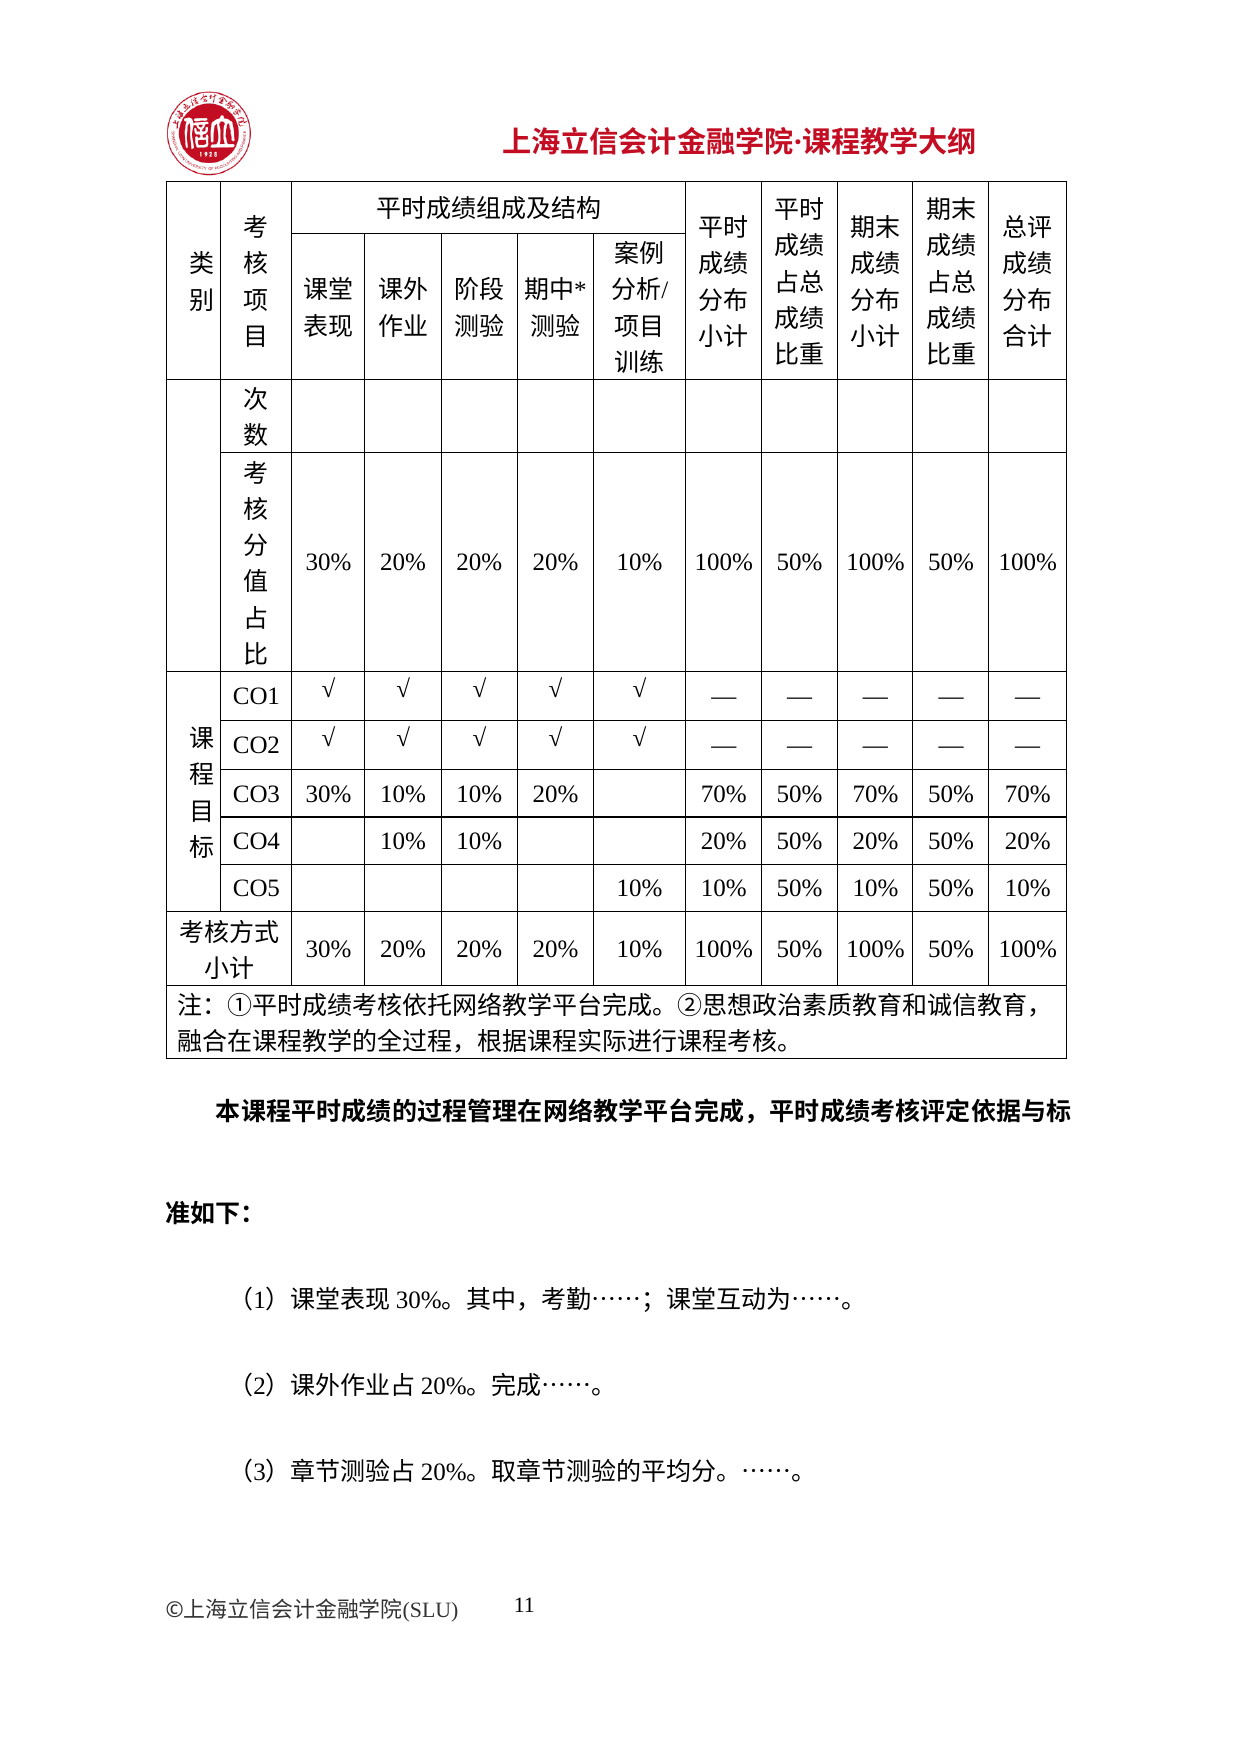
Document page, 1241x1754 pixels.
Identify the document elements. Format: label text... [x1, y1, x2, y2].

table_cell — [838, 380, 912, 452]
table_cell CO5 [221, 865, 291, 911]
table_cell 70% [686, 770, 761, 816]
table_cell 20% [365, 453, 441, 671]
table_cell 4 [442, 380, 517, 452]
table_cell — [838, 672, 912, 720]
table_cell 20% [838, 818, 912, 864]
table_cell 70% [989, 770, 1066, 816]
table_cell 50% [913, 770, 988, 816]
table_cell — [913, 380, 988, 452]
table_cell 30% [292, 453, 364, 671]
table_cell √ [518, 672, 593, 720]
table_cell 1 [594, 380, 685, 452]
table_cell [518, 818, 593, 864]
table_cell √ [442, 672, 517, 720]
table_cell — [686, 672, 761, 720]
table_cell 10% [594, 865, 685, 911]
table_cell — [989, 721, 1066, 769]
text （3）章节测验占20%。取章节测验的平均分。……。 [165, 1436, 1075, 1504]
table_cell — [686, 380, 761, 452]
table_cell 50% [762, 865, 837, 911]
table_cell — [762, 721, 837, 769]
table_cell 案例 分析/ 项目训练 [594, 234, 685, 378]
table_cell 10% [442, 818, 517, 864]
table_cell [292, 865, 364, 911]
table_cell √ [365, 721, 441, 769]
table_cell [594, 818, 685, 864]
table_cell [594, 770, 685, 816]
table_cell 15 [292, 380, 364, 452]
table_cell 阶段 测验 [442, 234, 517, 378]
table_cell 5 [365, 380, 441, 452]
table_cell 20% [686, 818, 761, 864]
text （1）课堂表现30%。其中，考勤……；课堂互动为……。 [165, 1264, 1075, 1332]
table_cell 100% [838, 912, 912, 984]
table_cell 50% [913, 818, 988, 864]
table_cell — [989, 380, 1066, 452]
table_cell 50% [913, 912, 988, 984]
table_cell 注：①平时成绩考核依托网络教学平台完成。②思想政治素质教育和诚信教育，融合在课程教学的全过程，根据课程实际进行课程考核。 [167, 986, 1066, 1058]
table_cell √ [365, 672, 441, 720]
table_cell CO3 [221, 770, 291, 816]
table_cell 20% [442, 912, 517, 984]
table_header 总评成绩分布合计 [989, 182, 1066, 378]
table_cell CO1 [221, 672, 291, 720]
table_cell 20% [518, 453, 593, 671]
table_cell 课程目标 [167, 672, 220, 911]
table_cell — [838, 721, 912, 769]
table_cell — [989, 672, 1066, 720]
table_cell 100% [989, 453, 1066, 671]
table_cell CO4 [221, 818, 291, 864]
table_cell 考核 次数 [221, 380, 291, 452]
table_cell √ [292, 721, 364, 769]
table_cell √ [442, 721, 517, 769]
table_cell 100% [686, 453, 761, 671]
table_header 期末成绩占总成绩比重 [913, 182, 988, 378]
table_cell 50% [762, 453, 837, 671]
table_cell 50% [913, 453, 988, 671]
table_cell 1 [518, 380, 593, 452]
table_cell 考核分值占比 [221, 453, 291, 671]
table_cell 30% [292, 770, 364, 816]
text （2）课外作业占20%。完成……。 [165, 1350, 1075, 1418]
table_cell 10% [989, 865, 1066, 911]
table_cell 100% [989, 912, 1066, 984]
table_cell √ [594, 721, 685, 769]
picture [165, 90, 252, 177]
table_cell 50% [762, 912, 837, 984]
table_header 平时成绩占总成绩比重 [762, 182, 837, 378]
table_cell 20% [365, 912, 441, 984]
table_cell 20% [989, 818, 1066, 864]
table_cell — [913, 721, 988, 769]
table_cell 70% [838, 770, 912, 816]
table_header 类别 [167, 182, 220, 378]
table_cell [292, 818, 364, 864]
table_cell 10% [838, 865, 912, 911]
table_header 考核 项目 [221, 182, 291, 378]
table_cell 100% [838, 453, 912, 671]
table_cell [518, 865, 593, 911]
table_cell 10% [594, 912, 685, 984]
table_cell 期中* 测验 [518, 234, 593, 378]
table_cell — [762, 672, 837, 720]
table_cell [442, 865, 517, 911]
table_cell [365, 865, 441, 911]
table_cell 20% [518, 912, 593, 984]
text 本课程平时成绩的过程管理在网络教学平台完成，平时成绩考核评定依据与标准如下： [165, 1076, 1075, 1246]
table_cell 100% [686, 912, 761, 984]
table_cell 50% [762, 770, 837, 816]
table_header 平时成绩组成及结构 [292, 182, 685, 232]
table_cell CO2 [221, 721, 291, 769]
table_cell 10% [594, 453, 685, 671]
table_cell 50% [913, 865, 988, 911]
table_cell 30% [292, 912, 364, 984]
table_cell 10% [442, 770, 517, 816]
table_cell 课堂 表现 [292, 234, 364, 378]
table_cell √ [292, 672, 364, 720]
table_cell 10% [365, 818, 441, 864]
table_cell — [686, 721, 761, 769]
table_cell 10% [365, 770, 441, 816]
table_cell 考核方式小计 [167, 912, 291, 984]
table_cell 10% [686, 865, 761, 911]
table_cell √ [518, 721, 593, 769]
table_cell 课外 作业 [365, 234, 441, 378]
table_cell — [913, 672, 988, 720]
table_cell 50% [762, 818, 837, 864]
table_cell 20% [518, 770, 593, 816]
table_cell √ [594, 672, 685, 720]
table_header 平时成绩分布小计 [686, 182, 761, 378]
table_cell — [762, 380, 837, 452]
table_header 期末成绩分布小计 [838, 182, 912, 378]
table_cell 20% [442, 453, 517, 671]
